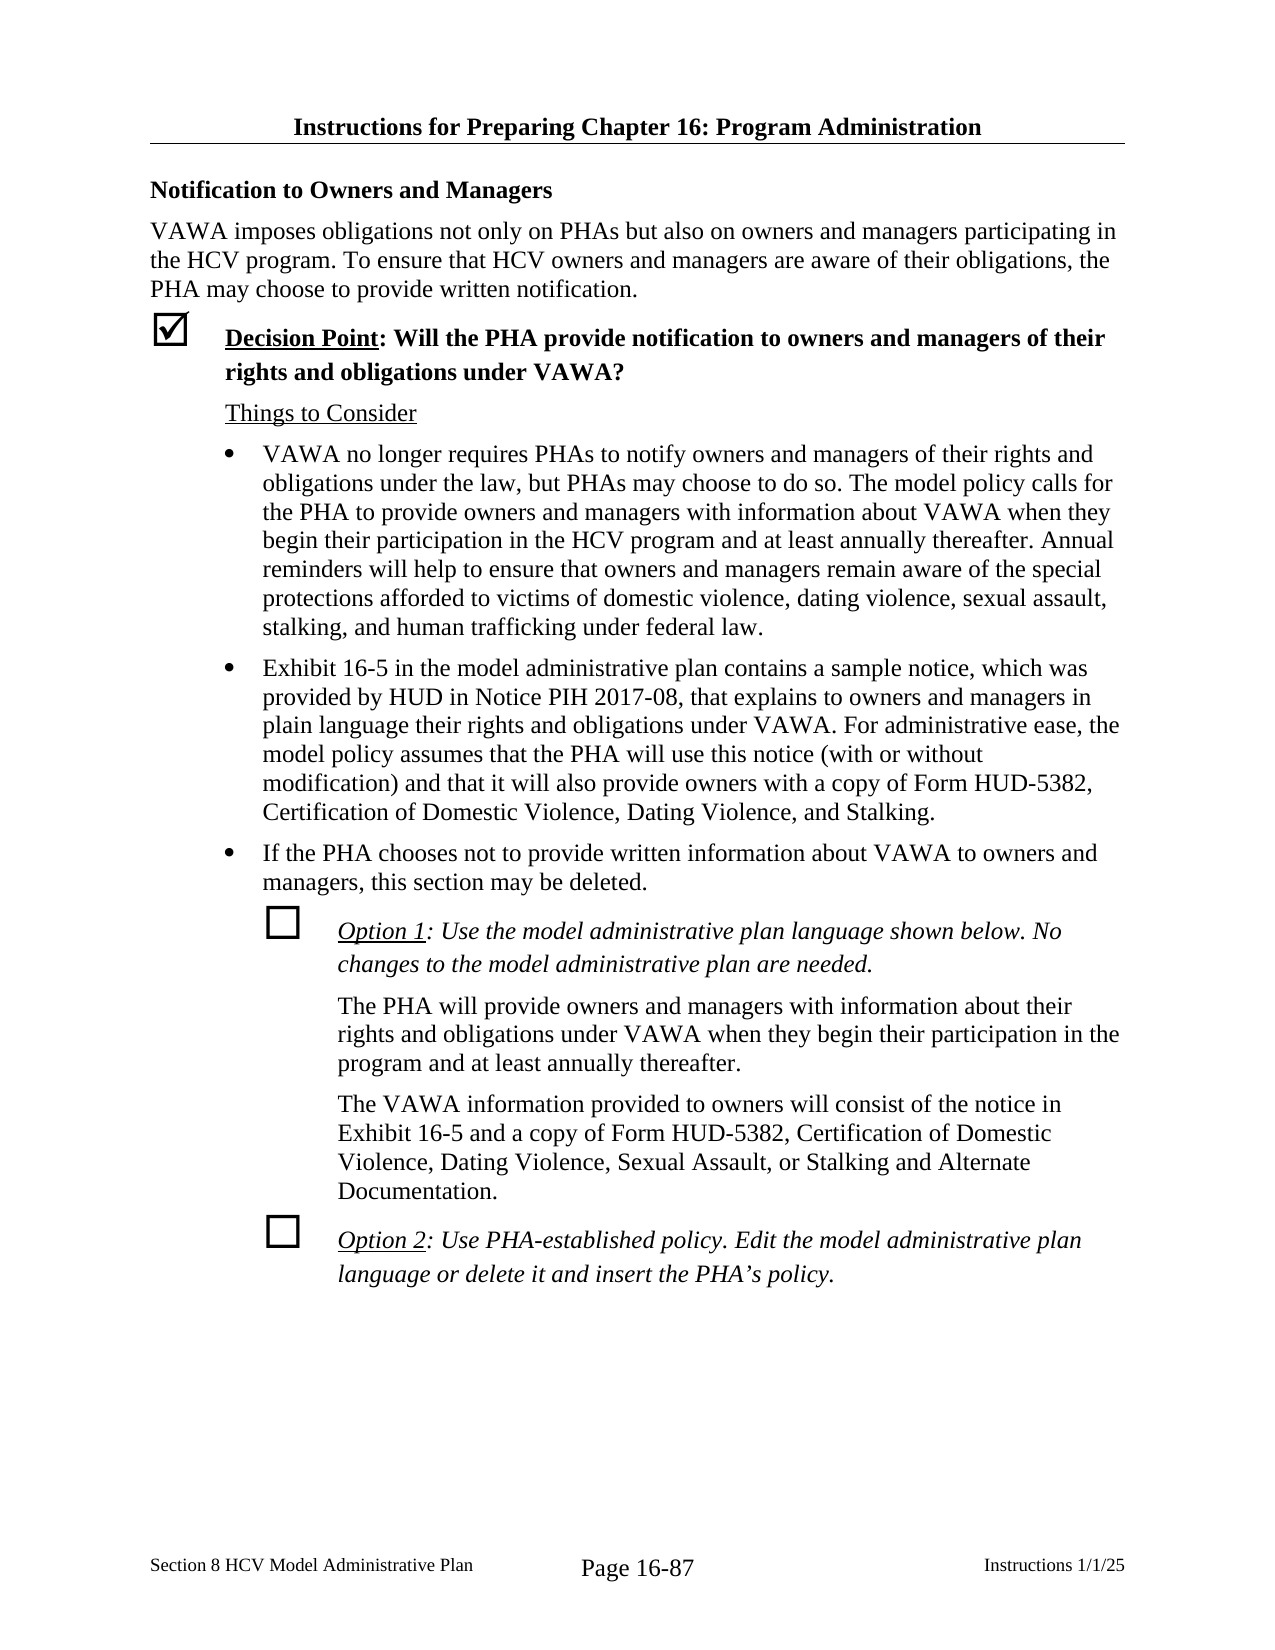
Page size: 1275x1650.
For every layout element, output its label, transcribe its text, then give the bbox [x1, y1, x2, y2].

list Decision Point: Will the PHA provide notification to owners and managers of their rights and obligations under VAWA? [150, 315, 1125, 385]
list Exhibit 16-5 in the model administrative plan contains a sample notice, which was provided by HUD in Notice PIH 2017-08, that explains to owners and managers in plain language their rights and obligations under VAWA. For administrative ease, the model policy assumes that the PHA will use this notice (with or without modification) and that it will also provide owners with a copy of Form HUD-5382, Certification of Domestic Violence, Dating Violence, and Stalking. [225, 653, 1125, 825]
text The VAWA information provided to owners will consist of the notice in Exhibit 16-5 and a copy of Form HUD-5382, Certification of Domestic Violence, Dating Violence, Sexual Assault, or Stalking and Alternate Documentation. [337, 1089, 1125, 1204]
text VAWA imposes obligations not only on PHAs but also on owners and managers participating in the HCV program. To ensure that HCV owners and managers are aware of their obligations, the PHA may choose to provide written notification. [150, 216, 1125, 302]
list If the PHA chooses not to provide written information about VAWA to owners and managers, this section may be deleted. [225, 838, 1125, 895]
text Option 2: Use PHA-established policy. Edit the model administrative plan language or delete it and insert the PHA’s policy. [262, 1217, 1125, 1287]
text The PHA will provide owners and managers with information about their rights and obligations under VAWA when they begin their participation in the program and at least annually thereafter. [337, 991, 1125, 1077]
list VAWA no longer requires PHAs to notify owners and managers of their rights and obligations under the law, but PHAs may choose to do so. The model policy calls for the PHA to provide owners and managers with information about VAWA when they begin their participation in the HCV program and at least annually thereafter. Annual reminders will help to ensure that owners and managers remain aware of the special protections afforded to victims of domestic violence, dating violence, sexual assault, stalking, and human trafficking under federal law. [225, 439, 1125, 640]
text Things to Consider [225, 398, 1125, 427]
text Notification to Owners and Managers [150, 175, 1125, 204]
text Option 1: Use the model administrative plan language shown below. No changes to the model administrative plan are needed. [262, 908, 1125, 978]
